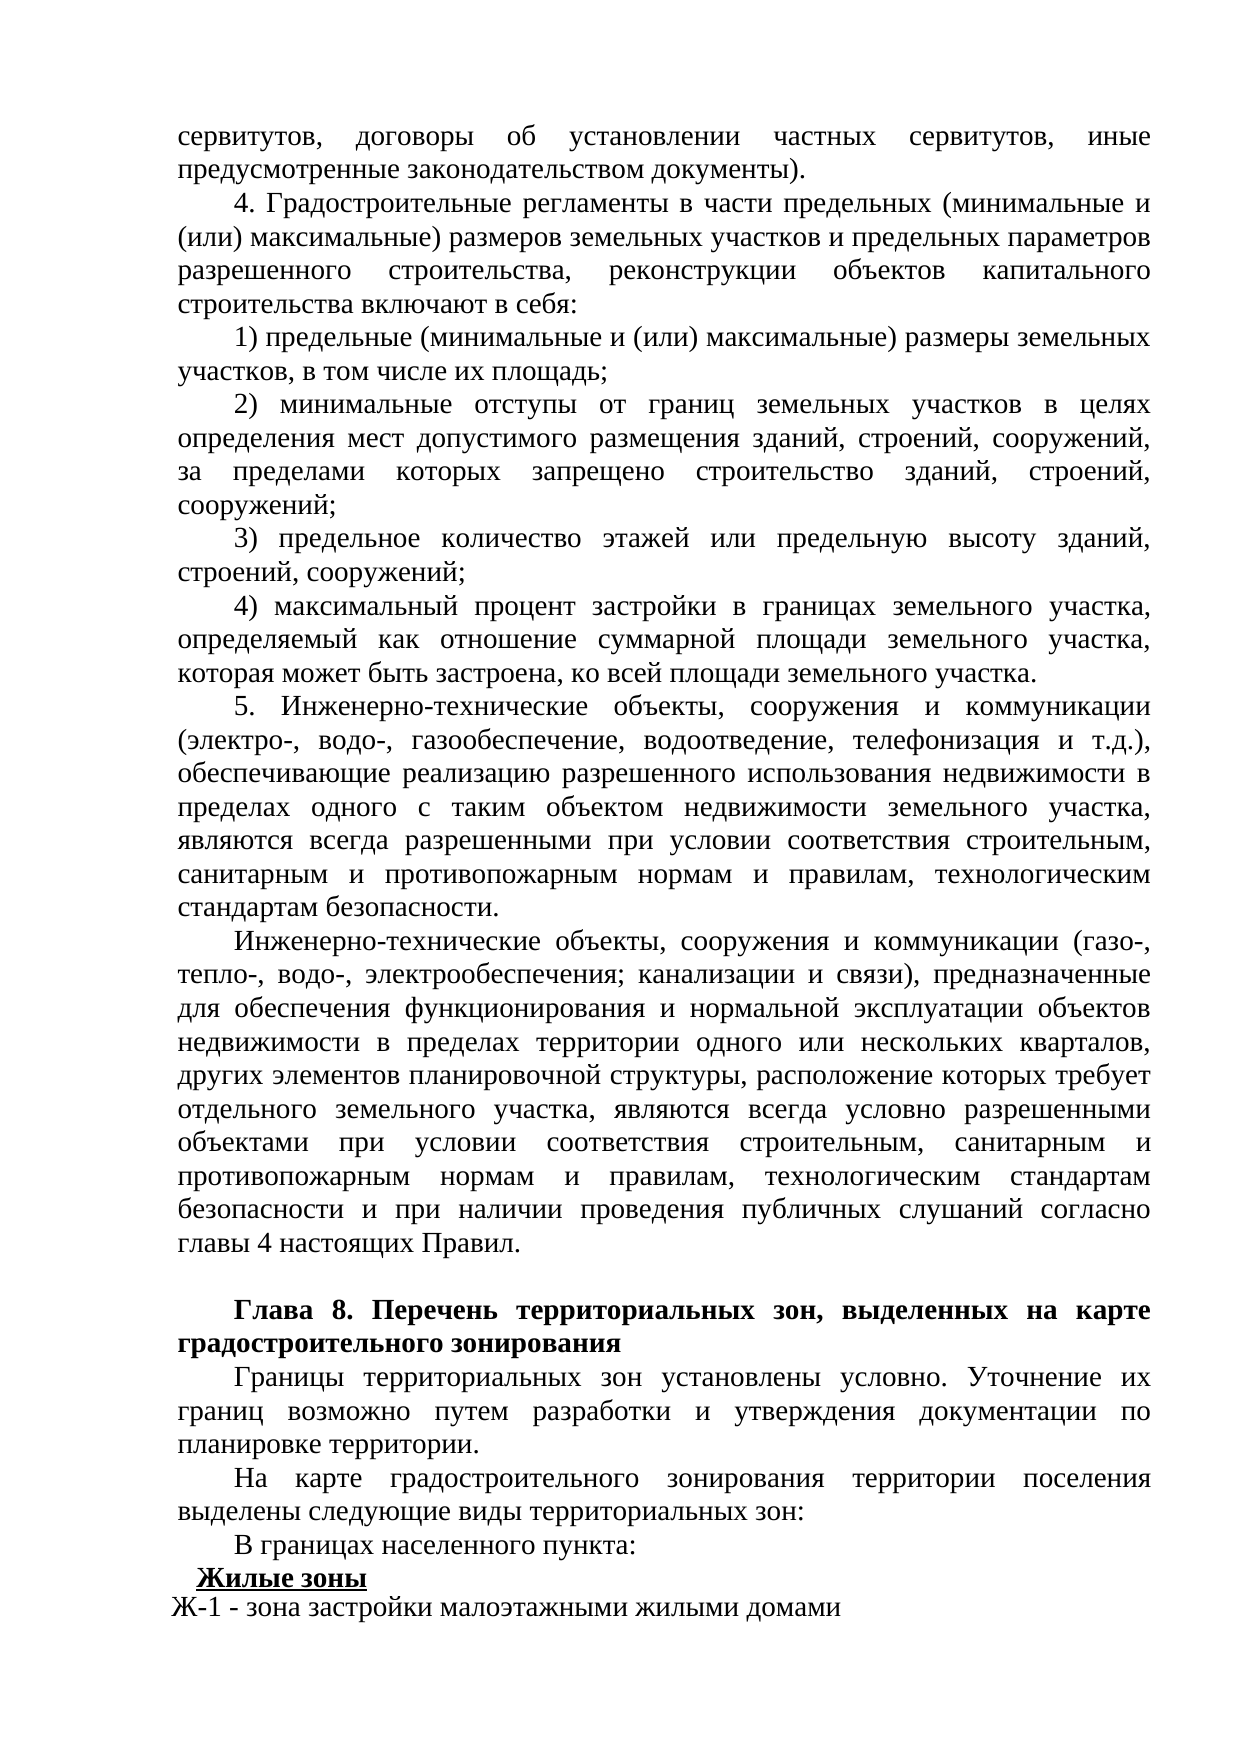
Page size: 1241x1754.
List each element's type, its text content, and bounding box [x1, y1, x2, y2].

text 5. Инженерно-технические объекты, сооружения и коммуникации (электро-, водо-, газообеспечение, водоотведение, телефонизация и т.д.), обеспечивающие реализацию разрешенного использования недвижимости в пределах одного с таким объектом недвижимости земельного участка, являются всегда разрешенными при условии соответствия строительным, санитарным и противопожарным нормам и правилам, технологическим стандартам безопасности. [177, 688, 1152, 923]
text В границах населенного пункта: [177, 1527, 1152, 1560]
text На карте градостроительного зонирования территории поселения выделены следующие виды территориальных зон: [177, 1460, 1152, 1527]
text 4) максимальный процент застройки в границах земельного участка, определяемый как отношение суммарной площади земельного участка, которая может быть застроена, ко всей площади земельного участка. [177, 588, 1152, 688]
text 3) предельное количество этажей или предельную высоту зданий, строений, сооружений; [177, 521, 1152, 588]
text 1) предельные (минимальные и (или) максимальные) размеры земельных участков, в том числе их площадь; [177, 319, 1152, 386]
text Границы территориальных зон установлены условно. Уточнение их границ возможно путем разработки и утверждения документации по планировке территории. [177, 1359, 1152, 1460]
text 4. Градостроительные регламенты в части предельных (минимальные и (или) максимальные) размеров земельных участков и предельных параметров разрешенного строительства, реконструкции объектов капитального строительства включают в себя: [177, 185, 1152, 319]
subtitle Жилые зоны [177, 1560, 1160, 1594]
text Ж-1 - зона застройки малоэтажными жилыми домами [171, 1594, 1187, 1622]
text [177, 118, 1152, 185]
text Глава 8. Перечень территориальных зон, выделенных на карте градостроительного зонирования [177, 1292, 1152, 1359]
text 2) минимальные отступы от границ земельных участков в целях определения мест допустимого размещения зданий, строений, сооружений, за пределами которых запрещено строительство зданий, строений, сооружений; [177, 386, 1152, 521]
text Инженерно-технические объекты, сооружения и коммуникации (газо-, тепло-, водо-, электрообеспечения; канализации и связи), предназначенные для обеспечения функционирования и нормальной эксплуатации объектов недвижимости в пределах территории одного или нескольких кварталов, других элементов планировочной структуры, расположение которых требует отдельного земельного участка, являются всегда условно разрешенными объектами при условии соответствия строительным, санитарным и противопожарным нормам и правилам, технологическим стандартам безопасности и при наличии проведения публичных слушаний согласно главы 4 настоящих Правил. [177, 923, 1152, 1258]
